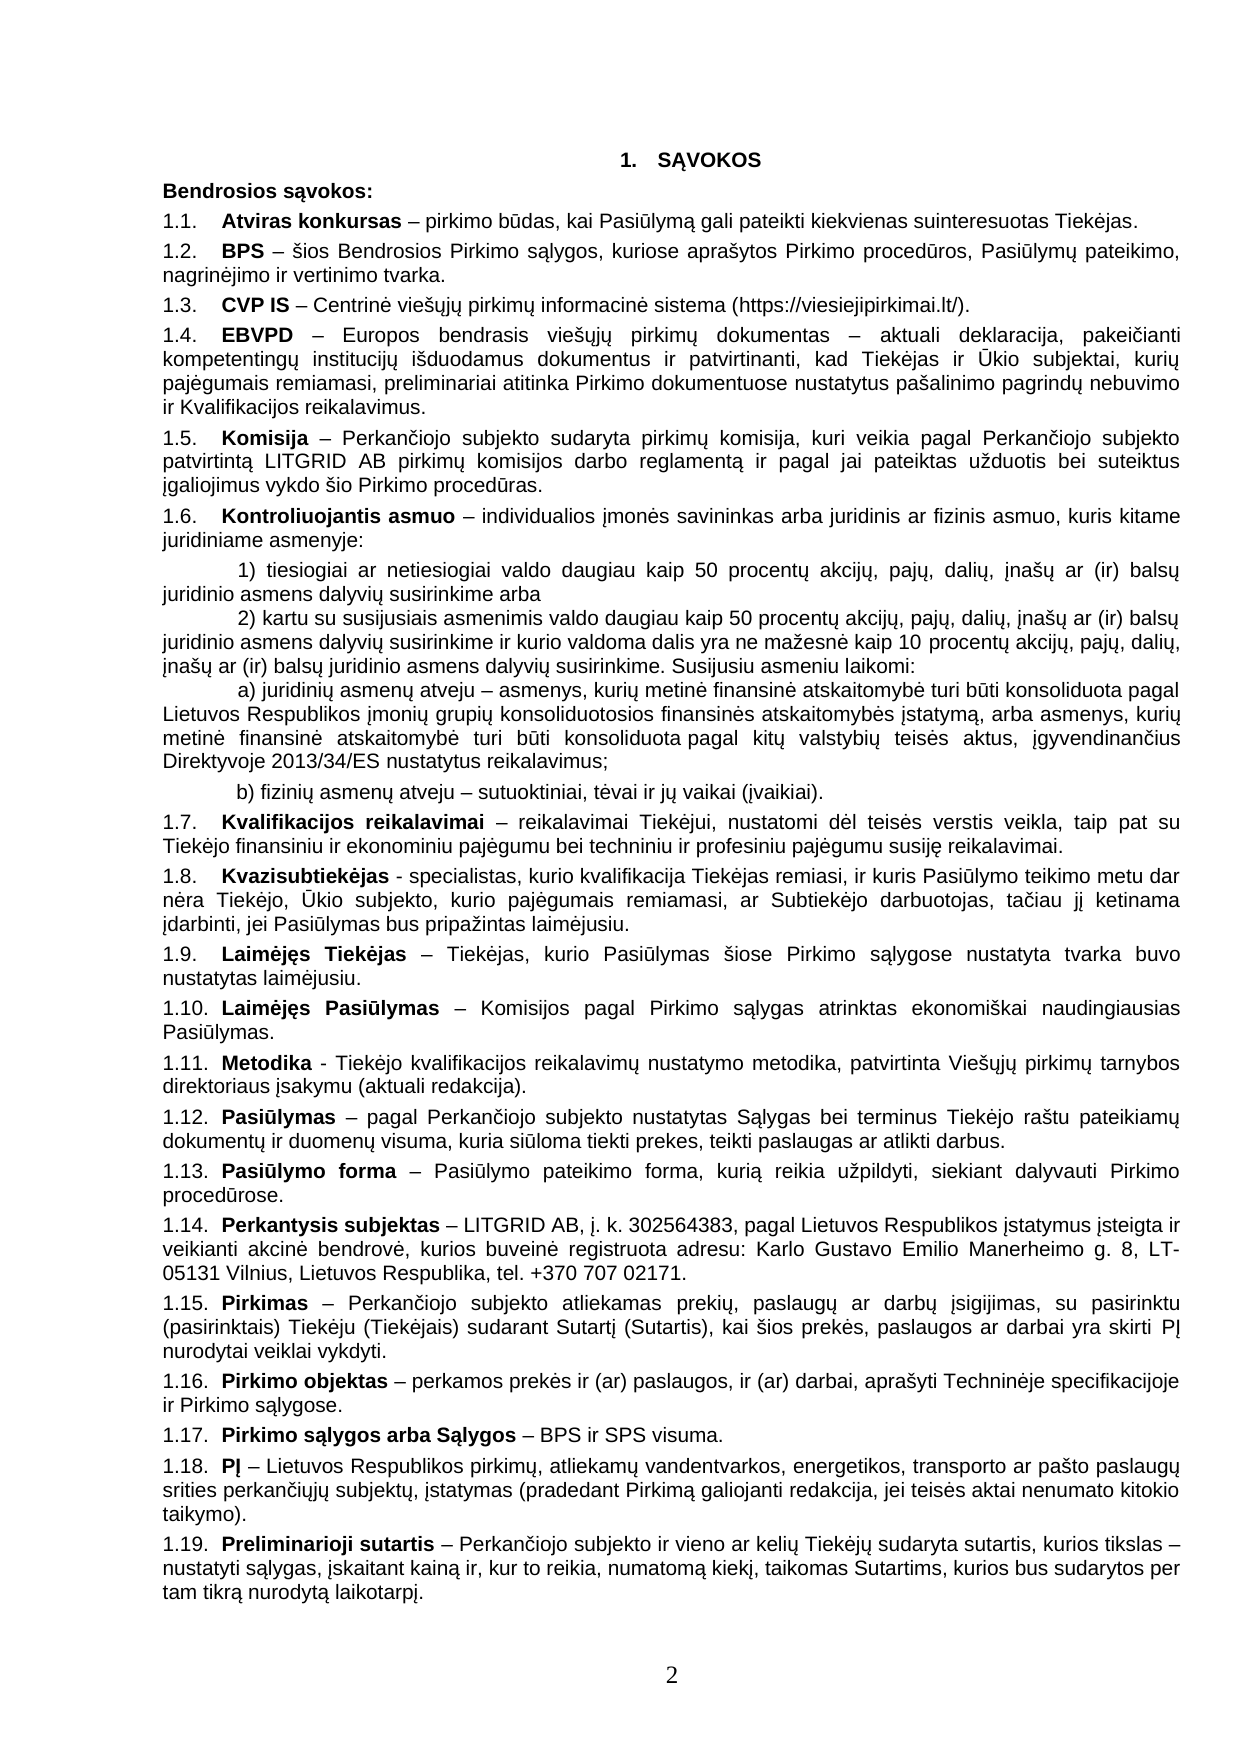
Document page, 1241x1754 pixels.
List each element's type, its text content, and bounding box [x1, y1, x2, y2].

list BPS – šios Bendrosios Pirkimo sąlygos, kuriose aprašytos Pirkimo procedūros, Pasiūlymų pateikimo, nagrinėjimo ir vertinimo tvarka. [162, 239, 1181, 287]
subtitle SĄVOKOS [200, 148, 1181, 172]
text 1) tiesiogiai ar netiesiogiai valdo daugiau kaip 50 procentų akcijų, pajų, dalių, įnašų ar (ir) balsų juridinio asmens dalyvių susirinkime arba [162, 558, 1181, 606]
list Laimėjęs Pasiūlymas – Komisijos pagal Pirkimo sąlygas atrinktas ekonomiškai naudingiausias Pasiūlymas. [162, 996, 1181, 1044]
list Pirkimas – Perkančiojo subjekto atliekamas prekių, paslaugų ar darbų įsigijimas, su pasirinktu (pasirinktais) Tiekėju (Tiekėjais) sudarant Sutartį (Sutartis), kai šios prekės, paslaugos ar darbai yra skirti PĮ nurodytai veiklai vykdyti. [162, 1291, 1181, 1363]
list EBVPD – Europos bendrasis viešųjų pirkimų dokumentas – aktuali deklaracija, pakeičianti kompetentingų institucijų išduodamus dokumentus ir patvirtinanti, kad Tiekėjas ir Ūkio subjektai, kurių pajėgumais remiamasi, preliminariai atitinka Pirkimo dokumentuose nustatytus pašalinimo pagrindų nebuvimo ir Kvalifikacijos reikalavimus. [162, 323, 1181, 419]
text a) juridinių asmenų atveju – asmenys, kurių metinė finansinė atskaitomybė turi būti konsoliduota pagal Lietuvos Respublikos įmonių grupių konsoliduotosios finansinės atskaitomybės įstatymą, arba asmenys, kurių metinė finansinė atskaitomybė turi būti konsoliduota pagal kitų valstybių teisės aktus, įgyvendinančius Direktyvoje 2013/34/ES nustatytus reikalavimus; [162, 677, 1181, 773]
list b) fizinių asmenų atveju – sutuoktiniai, tėvai ir jų vaikai (įvaikiai). [236, 779, 1181, 803]
list Kvalifikacijos reikalavimai – reikalavimai Tiekėjui, nustatomi dėl teisės verstis veikla, taip pat su Tiekėjo finansiniu ir ekonominiu pajėgumu bei techniniu ir profesiniu pajėgumu susiję reikalavimai. [162, 810, 1181, 858]
list Perkantysis subjektas – LITGRID AB, į. k. 302564383, pagal Lietuvos Respublikos įstatymus įsteigta ir veikianti akcinė bendrovė, kurios buveinė registruota adresu: Karlo Gustavo Emilio Manerheimo g. 8, LT-05131 Vilnius, Lietuvos Respublika, tel. +370 707 02171. [162, 1213, 1181, 1285]
list Atviras konkursas – pirkimo būdas, kai Pasiūlymą gali pateikti kiekvienas suinteresuotas Tiekėjas. [162, 209, 1181, 233]
list PĮ – Lietuvos Respublikos pirkimų, atliekamų vandentvarkos, energetikos, transporto ar pašto paslaugų srities perkančiųjų subjektų, įstatymas (pradedant Pirkimą galiojanti redakcija, jei teisės aktai nenumato kitokio taikymo). [162, 1453, 1181, 1525]
list Pirkimo sąlygos arba Sąlygos – BPS ir SPS visuma. [162, 1423, 1181, 1447]
list Pasiūlymo forma – Pasiūlymo pateikimo forma, kurią reikia užpildyti, siekiant dalyvauti Pirkimo procedūrose. [162, 1159, 1181, 1207]
list Kontroliuojantis asmuo – individualios įmonės savininkas arba juridinis ar fizinis asmuo, kuris kitame juridiniame asmenyje: [162, 503, 1181, 551]
list Pasiūlymas – pagal Perkančiojo subjekto nustatytas Sąlygas bei terminus Tiekėjo raštu pateikiamų dokumentų ir duomenų visuma, kuria siūloma tiekti prekes, teikti paslaugas ar atlikti darbus. [162, 1104, 1181, 1152]
list CVP IS – Centrinė viešųjų pirkimų informacinė sistema (https://viesiejipirkimai.lt/). [162, 293, 1181, 317]
list Metodika - Tiekėjo kvalifikacijos reikalavimų nustatymo metodika, patvirtinta Viešųjų pirkimų tarnybos direktoriaus įsakymu (aktuali redakcija). [162, 1050, 1181, 1098]
text Bendrosios sąvokos: [162, 178, 1181, 202]
list Pirkimo objektas – perkamos prekės ir (ar) paslaugos, ir (ar) darbai, aprašyti Techninėje specifikacijoje ir Pirkimo sąlygose. [162, 1369, 1181, 1417]
list Komisija – Perkančiojo subjekto sudaryta pirkimų komisija, kuri veikia pagal Perkančiojo subjekto patvirtintą LITGRID AB pirkimų komisijos darbo reglamentą ir pagal jai pateiktas užduotis bei suteiktus įgaliojimus vykdo šio Pirkimo procedūras. [162, 425, 1181, 497]
text 2) kartu su susijusiais asmenimis valdo daugiau kaip 50 procentų akcijų, pajų, dalių, įnašų ar (ir) balsų juridinio asmens dalyvių susirinkime ir kurio valdoma dalis yra ne mažesnė kaip 10 procentų akcijų, pajų, dalių, įnašų ar (ir) balsų juridinio asmens dalyvių susirinkime. Susijusiu asmeniu laikomi: [162, 606, 1181, 677]
list Laimėjęs Tiekėjas – Tiekėjas, kurio Pasiūlymas šiose Pirkimo sąlygose nustatyta tvarka buvo nustatytas laimėjusiu. [162, 942, 1181, 990]
list Preliminarioji sutartis – Perkančiojo subjekto ir vieno ar kelių Tiekėjų sudaryta sutartis, kurios tikslas – nustatyti sąlygas, įskaitant kainą ir, kur to reikia, numatomą kiekį, taikomas Sutartims, kurios bus sudarytos per tam tikrą nurodytą laikotarpį. [162, 1532, 1181, 1603]
list Kvazisubtiekėjas - specialistas, kurio kvalifikacija Tiekėjas remiasi, ir kuris Pasiūlymo teikimo metu dar nėra Tiekėjo, Ūkio subjekto, kurio pajėgumais remiamasi, ar Subtiekėjo darbuotojas, tačiau jį ketinama įdarbinti, jei Pasiūlymas bus pripažintas laimėjusiu. [162, 864, 1181, 936]
